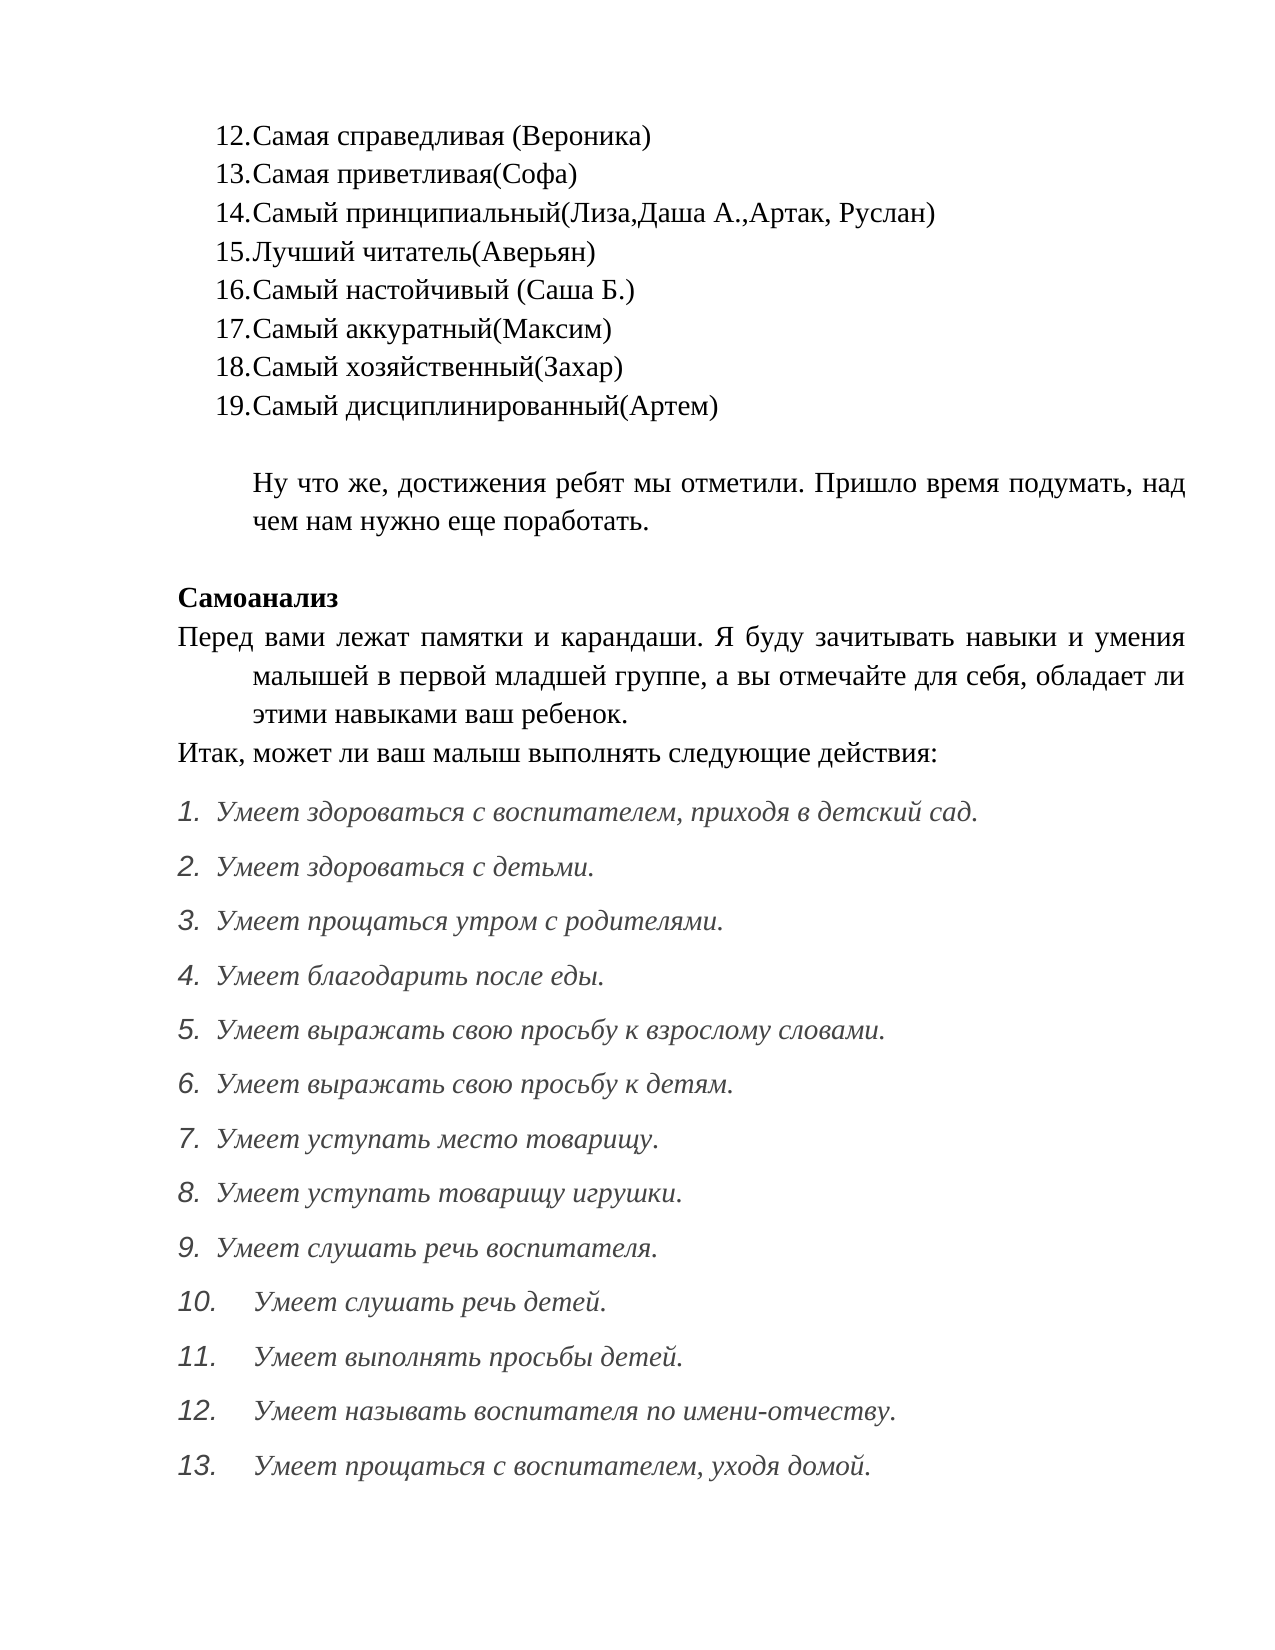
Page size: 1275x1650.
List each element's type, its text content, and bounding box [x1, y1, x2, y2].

list Умеет называть воспитателя по имени-отчеству. [177, 1393, 1186, 1427]
list Умеет здороваться с детьми. [177, 849, 1186, 882]
list Самый принципиальный(Лиза,Даша А.,Артак, Руслан) [215, 195, 1186, 229]
list Самая справедливая (Вероника) [215, 118, 1186, 152]
list Умеет выражать свою просьбу к детям. [177, 1067, 1186, 1100]
list Умеет выполнять просьбы детей. [177, 1339, 1186, 1373]
list Самоанализ [177, 581, 1186, 614]
list Умеет благодарить после еды. [177, 958, 1186, 991]
list Умеет здороваться с воспитателем, приходя в детский сад. [177, 794, 1186, 828]
list Умеет уступать товарищу игрушки. [177, 1176, 1186, 1209]
list Самый хозяйственный(Захар) [215, 349, 1186, 383]
list Умеет уступать место товарищу. [177, 1121, 1186, 1155]
list Перед вами лежат памятки и карандаши. Я буду зачитывать навыки и умения малышей в первой младшей группе, а вы отмечайте для себя, обладает ли этими навыками ваш ребенок. [177, 619, 1186, 730]
list Ну что же, достижения ребят мы отметили. Пришло время подумать, над чем нам нужно еще поработать. [252, 465, 1186, 537]
list Самый настойчивый (Саша Б.) [215, 272, 1186, 306]
list Умеет слушать речь детей. [177, 1284, 1186, 1318]
list Умеет слушать речь воспитателя. [177, 1230, 1186, 1264]
list Умеет выражать свою просьбу к взрослому словами. [177, 1012, 1186, 1046]
list Самый дисциплинированный(Артем) [215, 388, 1186, 421]
list Самый аккуратный(Максим) [215, 311, 1186, 344]
list Лучший читатель(Аверьян) [215, 234, 1186, 267]
list Умеет прощаться с воспитателем, уходя домой. [177, 1448, 1186, 1482]
list Итак, может ли ваш малыш выполнять следующие действия: [177, 735, 1186, 768]
list Умеет прощаться утром с родителями. [177, 903, 1186, 937]
list Самая приветливая(Софа) [215, 157, 1186, 190]
